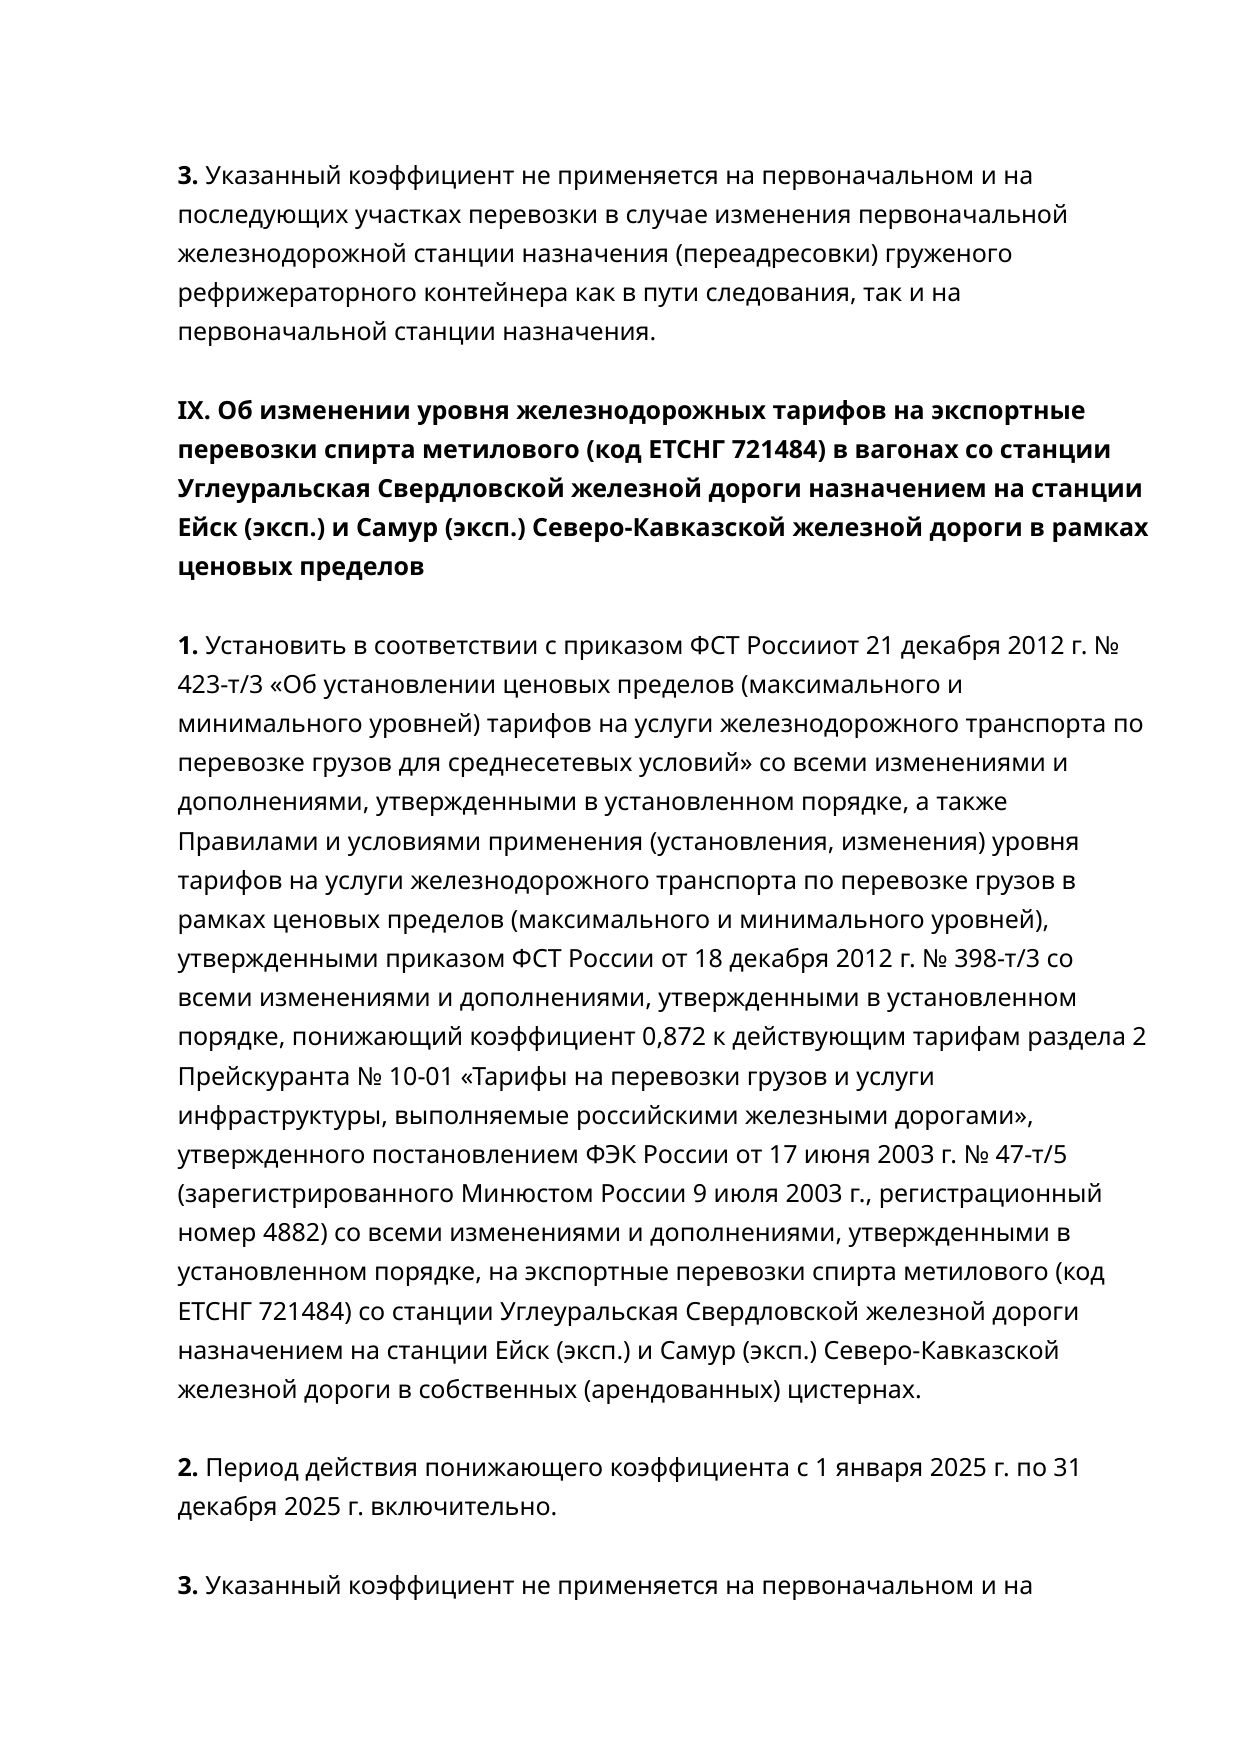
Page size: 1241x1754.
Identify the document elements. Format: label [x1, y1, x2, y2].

text [177, 118, 1152, 1601]
